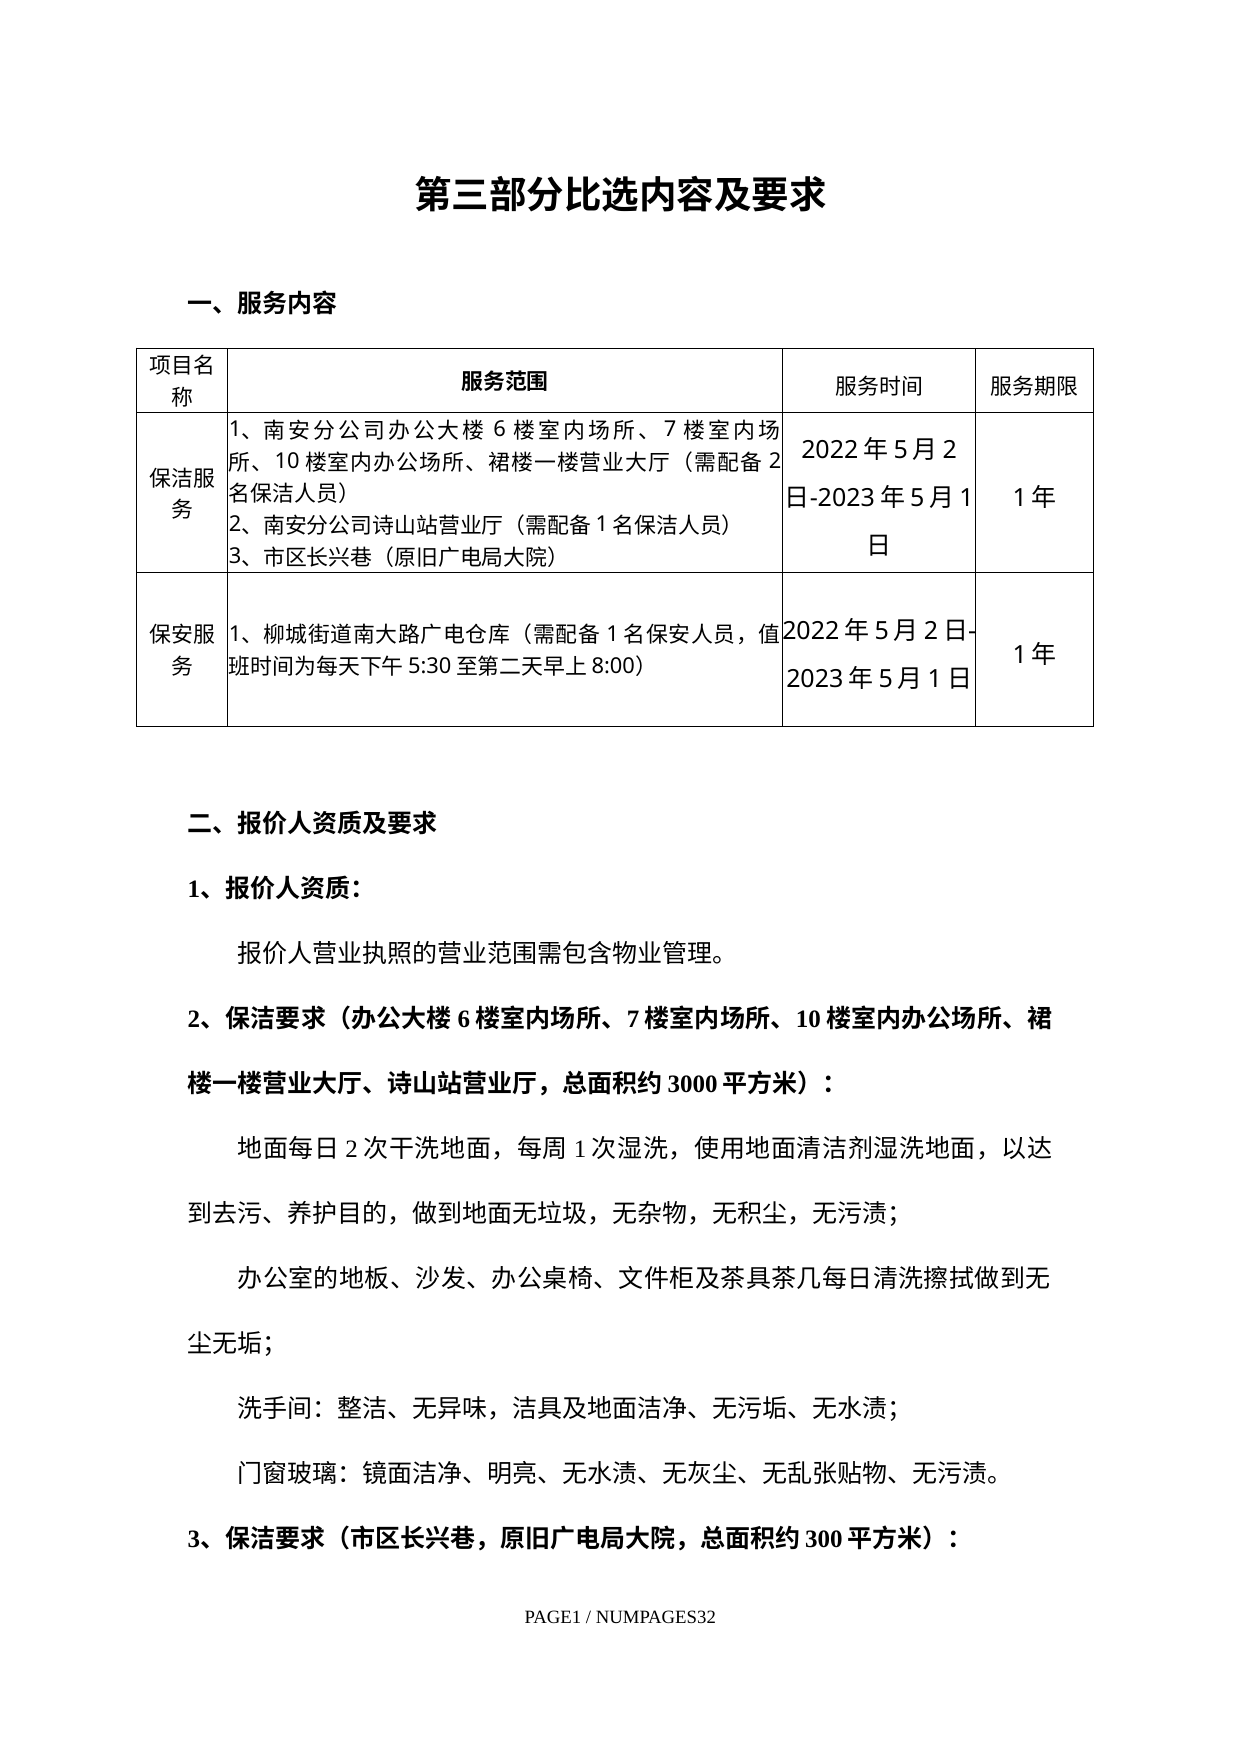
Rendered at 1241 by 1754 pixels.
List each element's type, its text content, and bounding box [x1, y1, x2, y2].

table_cell 2022年5月2日-2023年5月1日 [783, 573, 975, 726]
table_cell 2022年5月2日-2023年5月1日 [783, 413, 975, 572]
text 洗手间：整洁、无异味，洁具及地面洁净、无污垢、无水渍； [187, 1374, 1053, 1439]
table_cell 保洁服务 [137, 413, 227, 572]
text 地面每日2次干洗地面，每周1次湿洗，使用地面清洁剂湿洗地面，以达到去污、养护目的，做到地面无垃圾，无杂物，无积尘，无污渍； [187, 1114, 1053, 1244]
text 门窗玻璃：镜面洁净、明亮、无水渍、无灰尘、无乱张贴物、无污渍。 [187, 1439, 1053, 1504]
table_cell 保安服务 [137, 573, 227, 726]
table_header 服务范围 [228, 349, 782, 412]
text 二、报价人资质及要求 [187, 789, 1053, 854]
table_header 项目名称 [137, 349, 227, 412]
list 服务内容 [187, 269, 1053, 334]
table_cell 柳城街道南大路广电仓库（需配备1名保安人员，值班时间为每天下午5:30至第二天早上8:00） [228, 573, 782, 726]
table_cell 南安分公司办公大楼6楼室内场所、7楼室内场所、10楼室内办公场所、裙楼一楼营业大厅（需配备2名保洁人员） 南安分公司诗山站营业厅（需配备1名保洁人员） 市区长兴巷（原旧广电局大院） [228, 413, 782, 572]
table_header 服务时间 [783, 349, 975, 412]
table_header 服务期限 [976, 349, 1093, 412]
table_cell 1年 [976, 413, 1093, 572]
text 2、保洁要求（办公大楼6楼室内场所、7楼室内场所、10楼室内办公场所、裙楼一楼营业大厅、诗山站营业厅，总面积约3000平方米）： [187, 984, 1053, 1114]
text 3、保洁要求（市区长兴巷，原旧广电局大院，总面积约300平方米）： [187, 1504, 1053, 1569]
table_cell 1年 [976, 573, 1093, 726]
text 第三部分比选内容及要求 [187, 160, 1053, 225]
text 报价人营业执照的营业范围需包含物业管理。 [187, 919, 1053, 984]
text 办公室的地板、沙发、办公桌椅、文件柜及茶具茶几每日清洗擦拭做到无尘无垢； [187, 1244, 1053, 1374]
text 1、报价人资质： [187, 854, 1053, 919]
